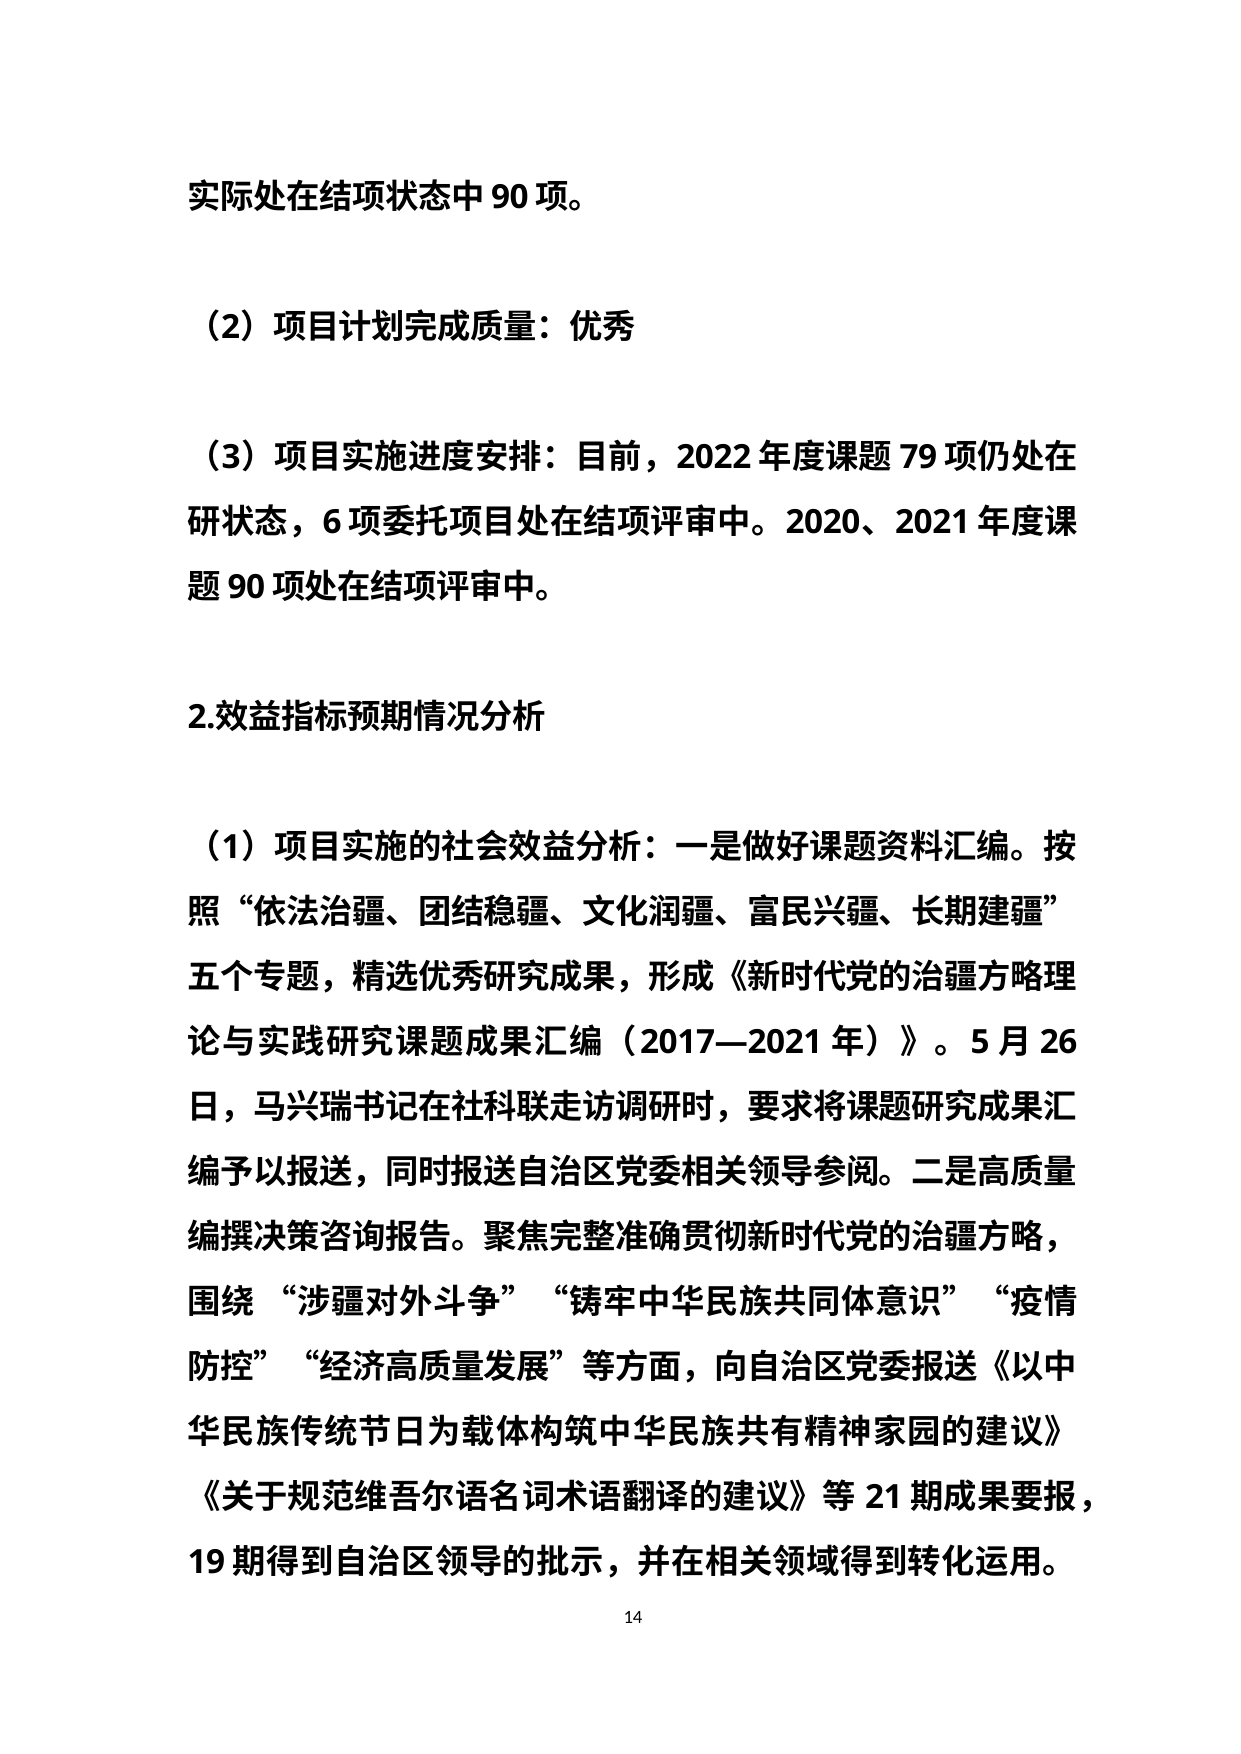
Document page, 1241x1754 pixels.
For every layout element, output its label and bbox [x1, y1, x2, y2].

text [187, 162, 1078, 1592]
